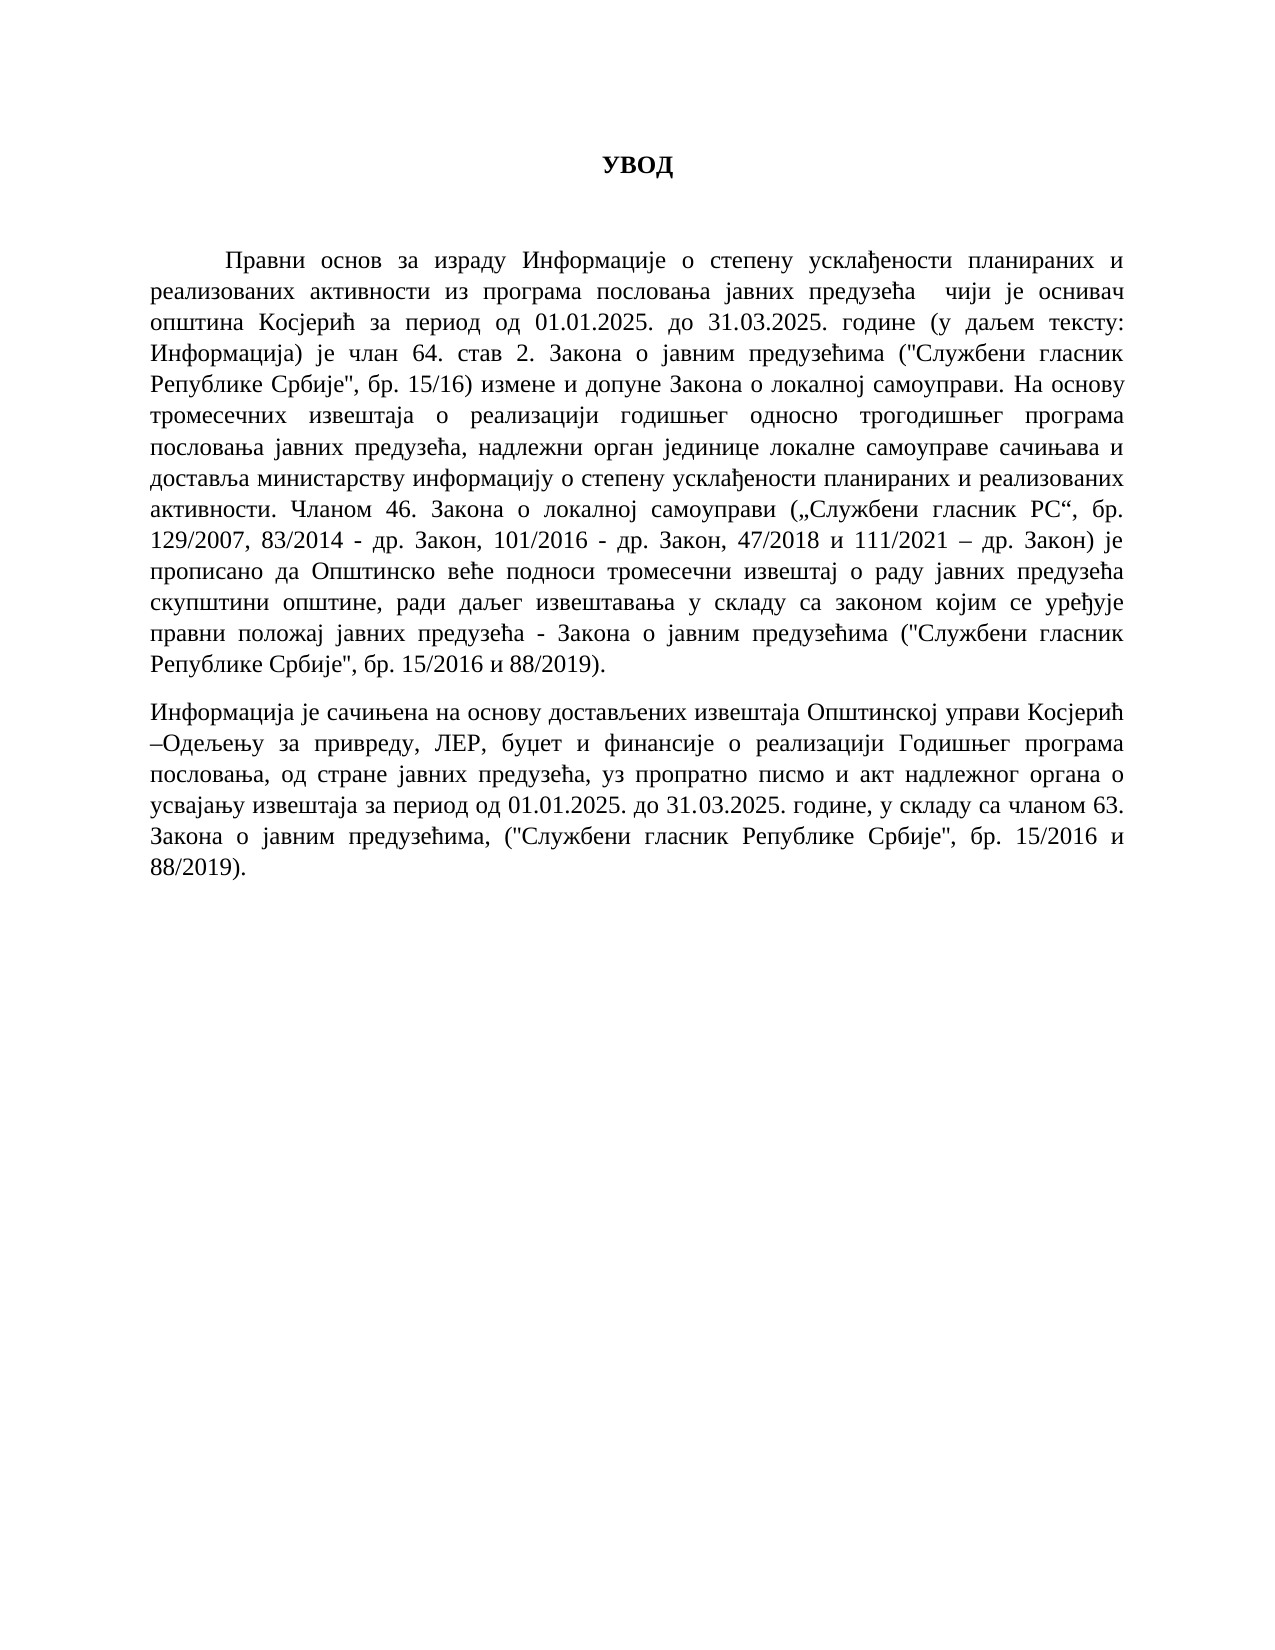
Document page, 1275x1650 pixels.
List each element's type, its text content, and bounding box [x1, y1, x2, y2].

text УВОД [150, 150, 1125, 179]
text Информација је сачињена на основу достављених извештајa Општинској управи Косјерић –Одељењу за привреду, ЛЕР, буџет и финансије о реализацији Годишњег програма пословања, од стране јавних предузећа, уз пропратно писмо и акт надлежног органа о усвајању извештаја за период од 01.01.2025. до 31.03.2025. године, у складу са чланом 63. Закона о јавним предузећима, (''Службени гласник Републике Србије'', бр. 15/2016 и 88/2019). [150, 697, 1125, 881]
text Правни основ за израду Информације о степену усклађености планираних и реализованих активности из програма пословања јавних предузећа чији је оснивач општина Косјерић за период од 01.01.2025. до 31.03.2025. године (у даљем тексту: Информација) је члан 64. став 2. Закона о јавним предузећима (''Службени гласник Републике Србије'', бр. 15/16) измене и допуне Закона о локалној самоуправи. На основу тромесечних извештаја о реализацији годишњег односно трогодишњег програма пословања јавних предузећа, надлежни орган јединице локалне самоуправе сачињава и доставља министарству информацију о степену усклађености планираних и реализованих активности. Чланом 46. Закона о локалној самоуправи („Службени гласник РС“, бр. 129/2007, 83/2014 - др. Закон, 101/2016 - др. Закон, 47/2018 и 111/2021 – др. Закон) је прописано да Општинско веће подноси тромесечни извештај о раду јавних предузећа скупштини општине, ради даљег извештавања у складу са законом којим се уређује правни положај јавних предузећа - Закона о јавним предузећима (''Службени гласник Републике Србије'', бр. 15/2016 и 88/2019). [150, 245, 1125, 678]
